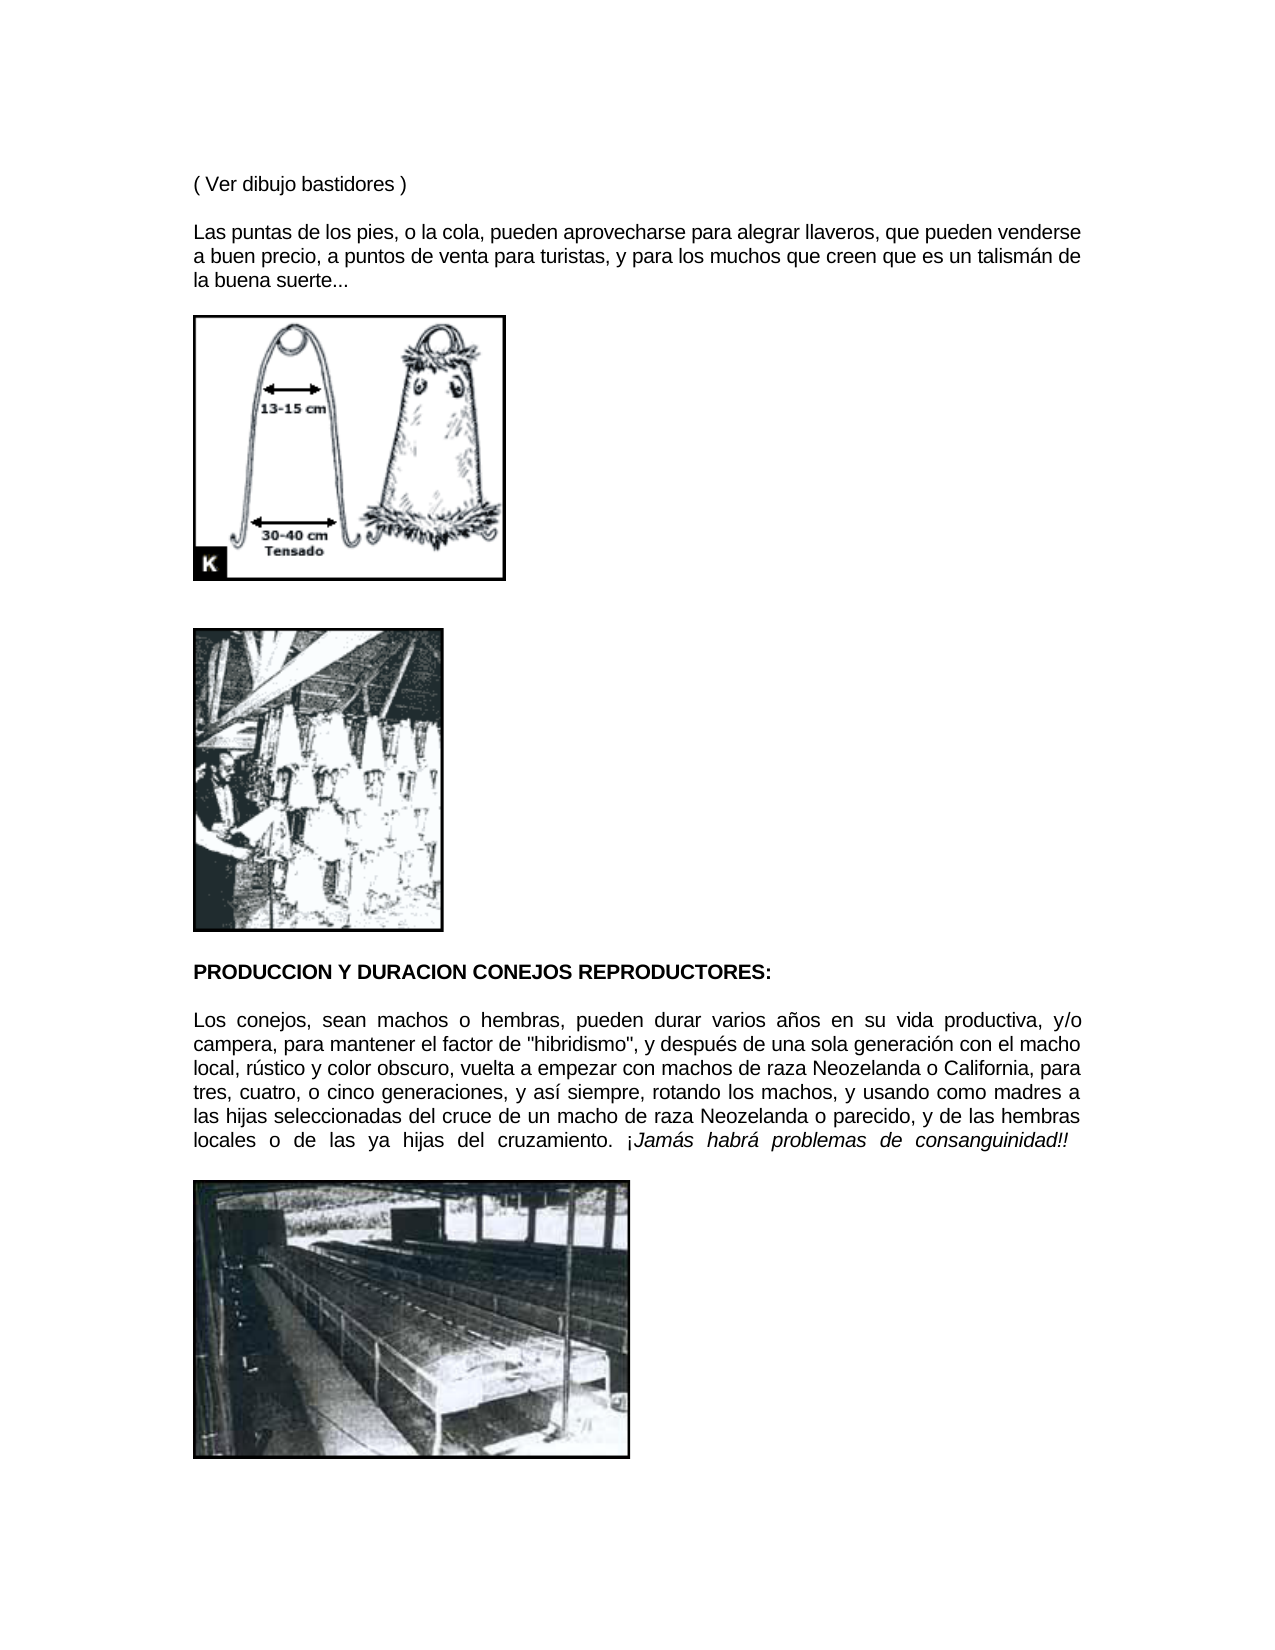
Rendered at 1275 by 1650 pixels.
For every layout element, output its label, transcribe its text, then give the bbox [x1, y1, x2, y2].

text PRODUCCION Y DURACION CONEJOS REPRODUCTORES: [193, 960, 1082, 984]
picture [193, 628, 444, 932]
text Los conejos, sean machos o hembras, pueden durar varios años en su vida productiva, y/o campera, para mantener el factor de "hibridismo", y después de una sola generación con el macho local, rústico y color obscuro, vuelta a empezar con machos de raza Neozelanda o California, para tres, cuatro, o cinco generaciones, y así siempre, rotando los machos, y usando como madres a las hijas seleccionadas del cruce de un macho de raza Neozelanda o parecido, y de las hembras locales o de las ya hijas del cruzamiento. ¡Jamás habrá problemas de consanguinidad!! [193, 1008, 1082, 1181]
picture [193, 315, 506, 581]
picture [193, 1180, 631, 1459]
text ( Ver dibujo bastidores ) [193, 172, 1082, 196]
text Las puntas de los pies, o la cola, pueden aprovecharse para alegrar llaveros, que pueden venderse a buen precio, a puntos de venta para turistas, y para los muchos que creen que es un talismán de la buena suerte... [193, 219, 1082, 291]
